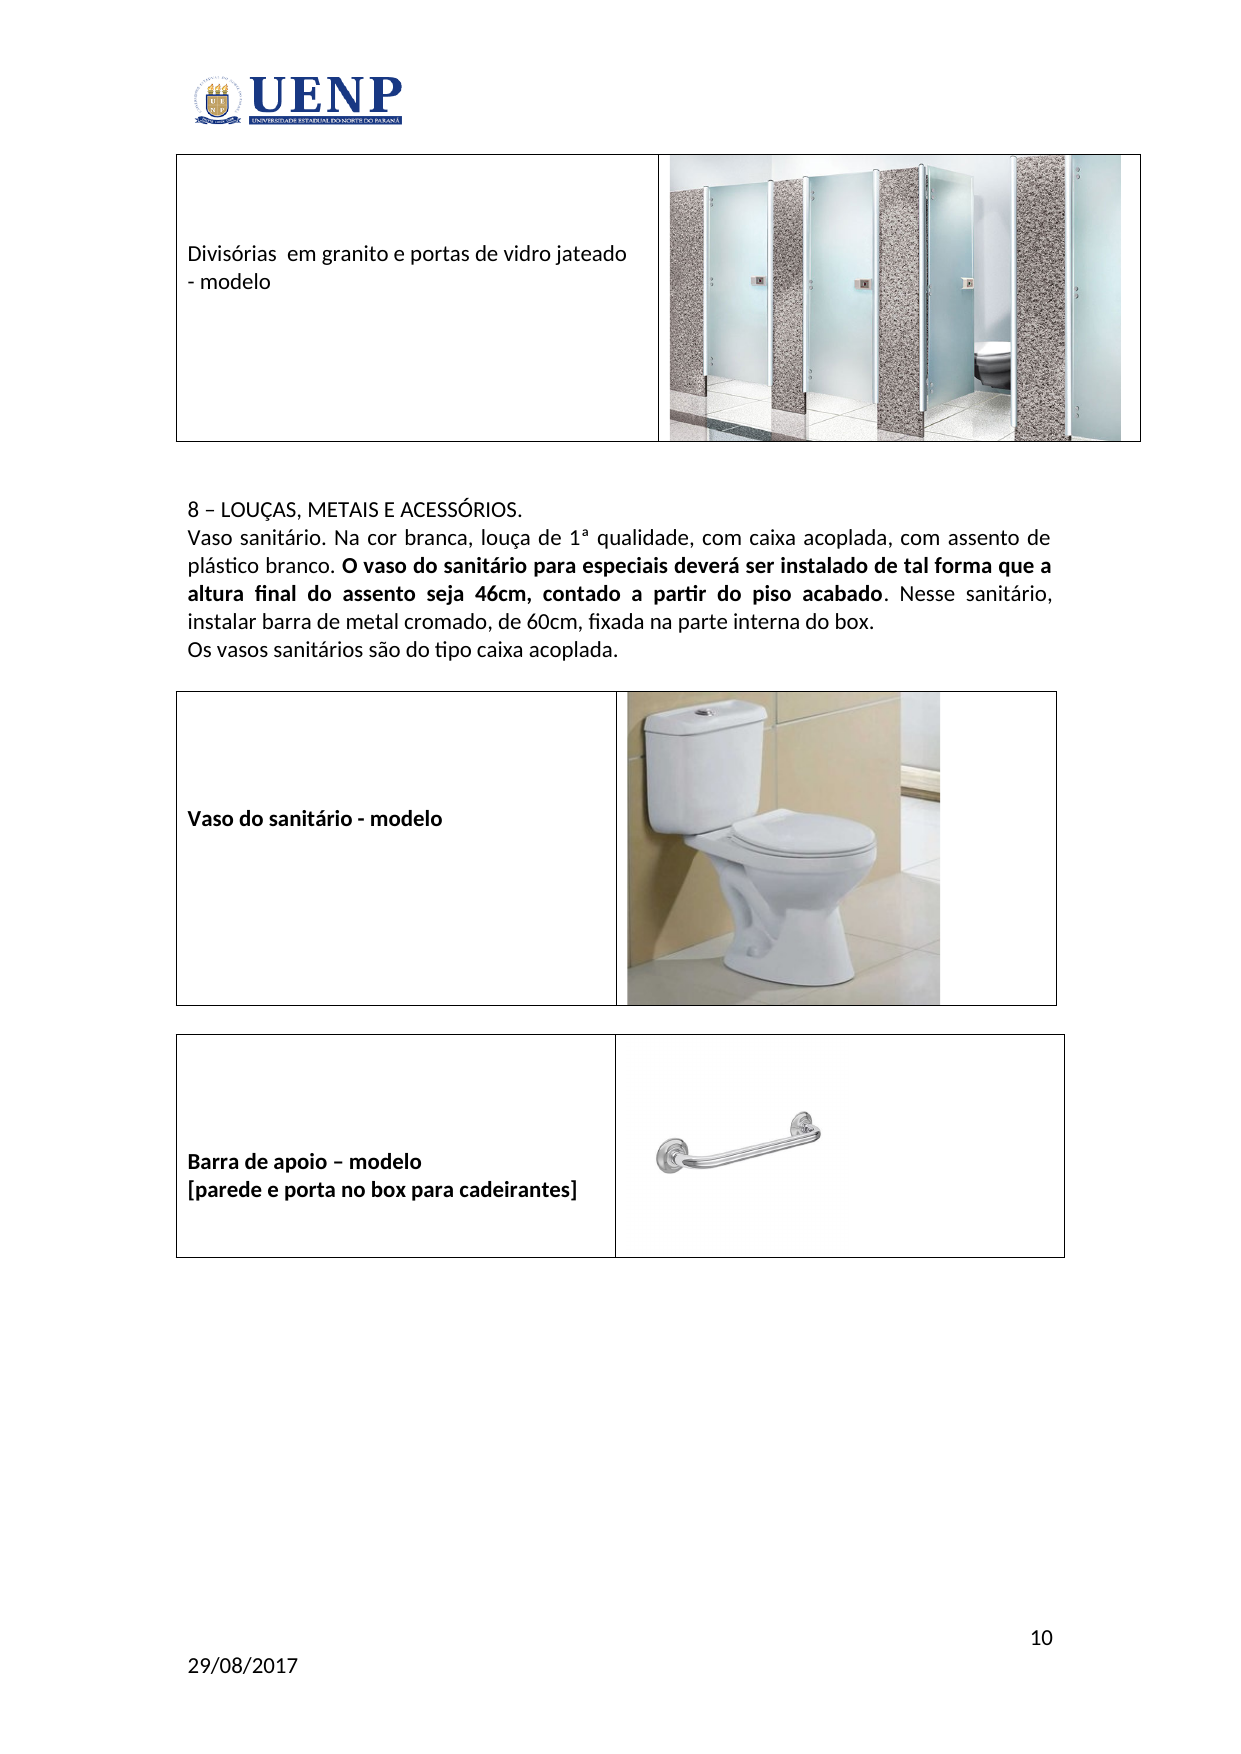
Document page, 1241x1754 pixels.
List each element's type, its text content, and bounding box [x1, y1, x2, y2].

table_header Divisórias em granito e portas de vidro jateado - modelo [177, 155, 658, 441]
table_header [617, 692, 627, 1005]
table_header [941, 692, 1056, 1005]
text 8 – LOUÇAS, METAIS E ACESSÓRIOS. [187, 495, 1053, 523]
picture [669, 155, 1121, 441]
text Vaso sanitário. Na cor branca, louça de 1ª qualidade, com caixa acoplada, com assento de plástico branco. O vaso do sanitário para especiais deverá ser instalado de tal forma que a altura final do assento seja 46cm, contado a partir do piso acabado. Nesse sanitário, instalar barra de metal cromado, de 60cm, fixada na parte interna do box. [187, 523, 1053, 635]
table_header Vaso do sanitário - modelo [177, 692, 616, 1005]
picture [626, 1035, 849, 1257]
picture [627, 692, 941, 1005]
picture [187, 75, 404, 126]
text Os vasos sanitários são do tipo caixa acoplada. [187, 635, 1053, 663]
table_header [849, 1035, 1064, 1257]
table_header [1121, 155, 1140, 441]
table_header [659, 155, 669, 441]
table_header [616, 1035, 626, 1257]
table_header Barra de apoio – modelo [parede e porta no box para cadeirantes] [177, 1035, 615, 1257]
